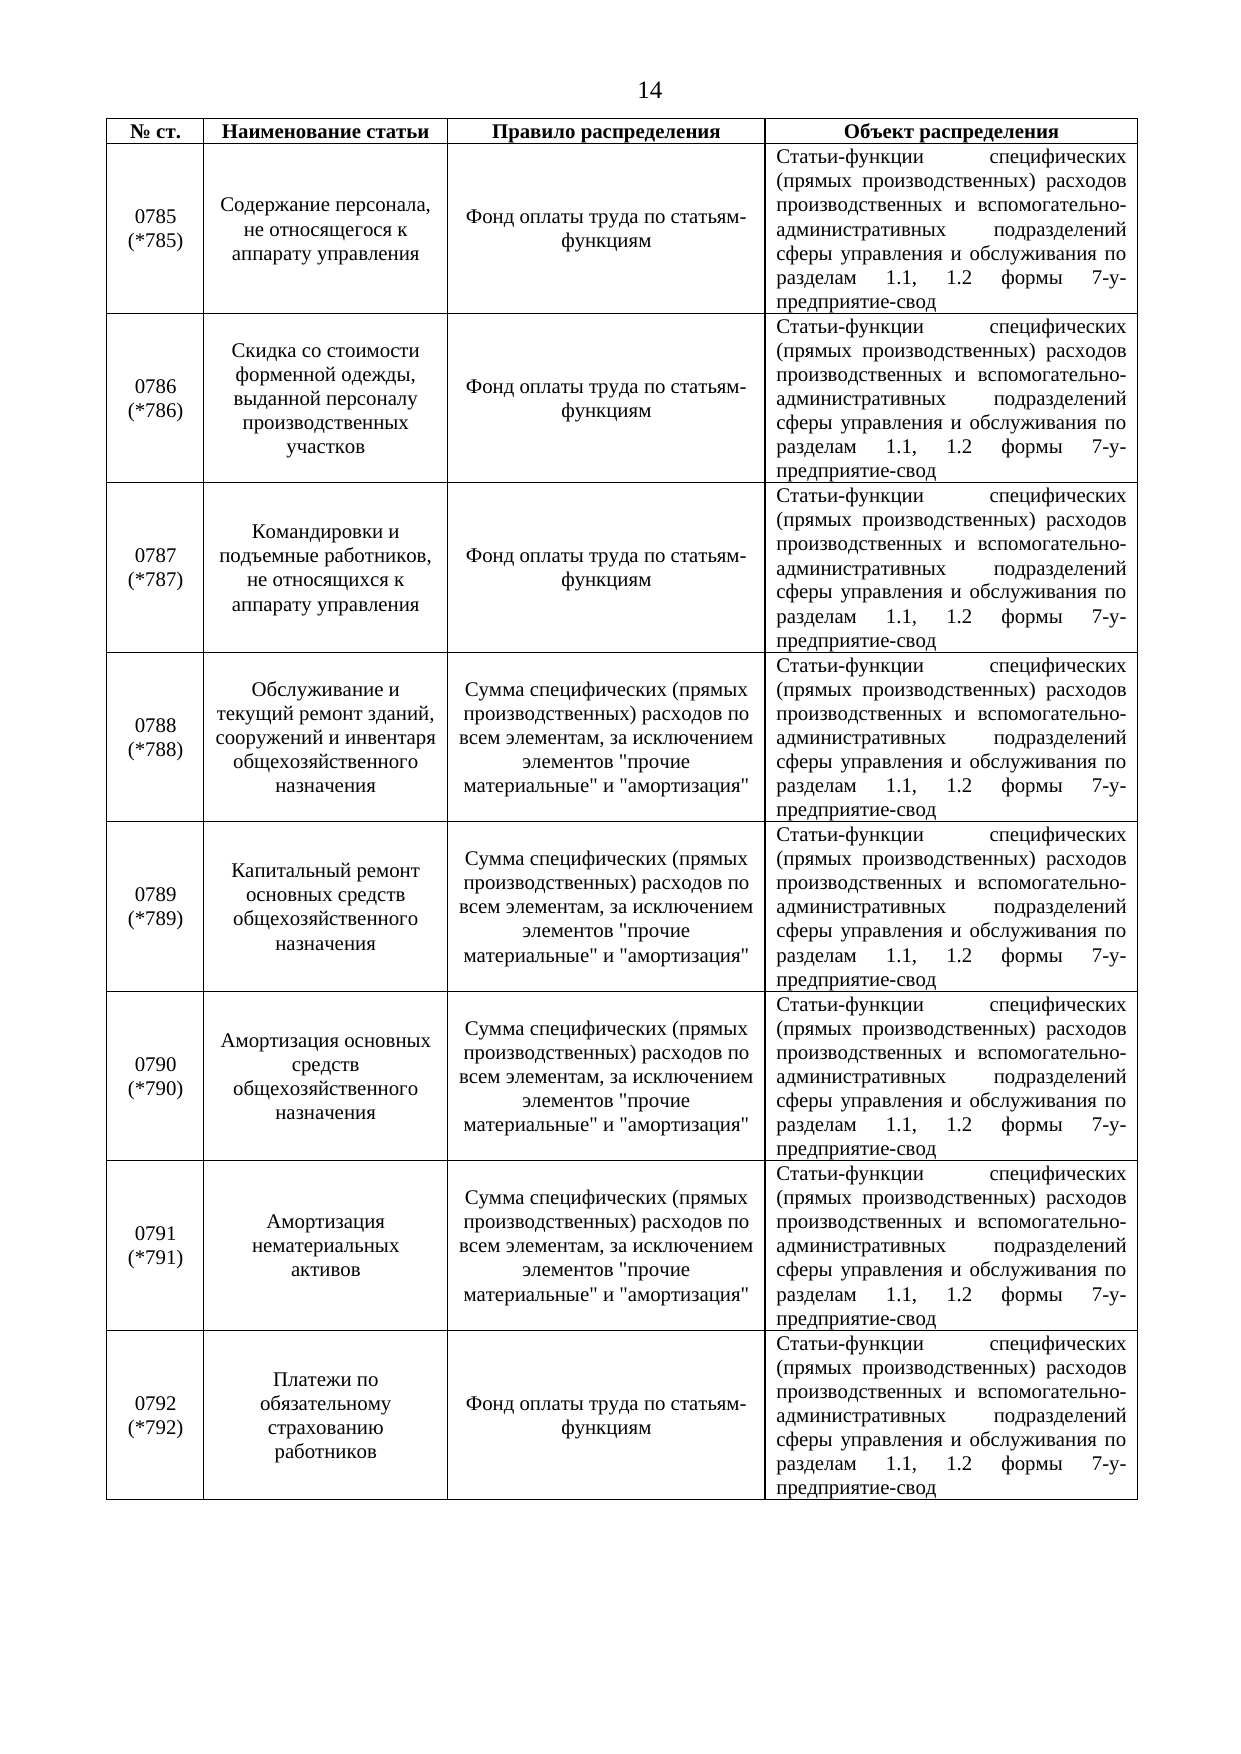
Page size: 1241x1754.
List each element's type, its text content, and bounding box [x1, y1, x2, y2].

table_cell 0790 (*790) [107, 992, 203, 1160]
table_cell Амортизация основных средств общехозяйственного назначения [204, 992, 447, 1160]
table_cell Фонд оплаты труда по статьям-функциям [448, 1331, 764, 1499]
table_cell 0789 (*789) [107, 822, 203, 991]
table_cell Фонд оплаты труда по статьям-функциям [448, 314, 764, 482]
table_cell Сумма специфических (прямых производственных) расходов по всем элементам, за исключением элементов "прочие материальные" и "амортизация" [448, 992, 764, 1160]
table_cell Сумма специфических (прямых производственных) расходов по всем элементам, за исключением элементов "прочие материальные" и "амортизация" [448, 653, 764, 821]
table_cell Фонд оплаты труда по статьям-функциям [448, 483, 764, 652]
table_cell Капитальный ремонт основных средств общехозяйственного назначения [204, 822, 447, 991]
table_cell Амортизация нематериальных активов [204, 1161, 447, 1329]
table_cell Фонд оплаты труда по статьям-функциям [448, 144, 764, 313]
table_header № ст. [107, 119, 203, 143]
table_cell Платежи по обязательному страхованию работников [204, 1331, 447, 1499]
table_cell 0788 (*788) [107, 653, 203, 821]
table_cell Содержание персонала, не относящегося к аппарату управления [204, 144, 447, 313]
table_cell 0785 (*785) [107, 144, 203, 313]
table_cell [766, 1331, 1137, 1499]
table_cell Обслуживание и текущий ремонт зданий, сооружений и инвентаря общехозяйственного назначения [204, 653, 447, 821]
table_header Правило распределения [448, 119, 764, 143]
table_cell 0787 (*787) [107, 483, 203, 652]
table_cell Сумма специфических (прямых производственных) расходов по всем элементам, за исключением элементов "прочие материальные" и "амортизация" [448, 822, 764, 991]
table_header Объект распределения [766, 119, 1137, 143]
table_cell 0792 (*792) [107, 1331, 203, 1499]
table_cell 0786 (*786) [107, 314, 203, 482]
table_header Наименование статьи [204, 119, 447, 143]
table_cell 0791 (*791) [107, 1161, 203, 1329]
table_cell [766, 144, 1137, 313]
table_cell Скидка со стоимости форменной одежды, выданной персоналу производственных участков [204, 314, 447, 482]
table_cell Командировки и подъемные работников, не относящихся к аппарату управления [204, 483, 447, 652]
table_cell Сумма специфических (прямых производственных) расходов по всем элементам, за исключением элементов "прочие материальные" и "амортизация" [448, 1161, 764, 1329]
